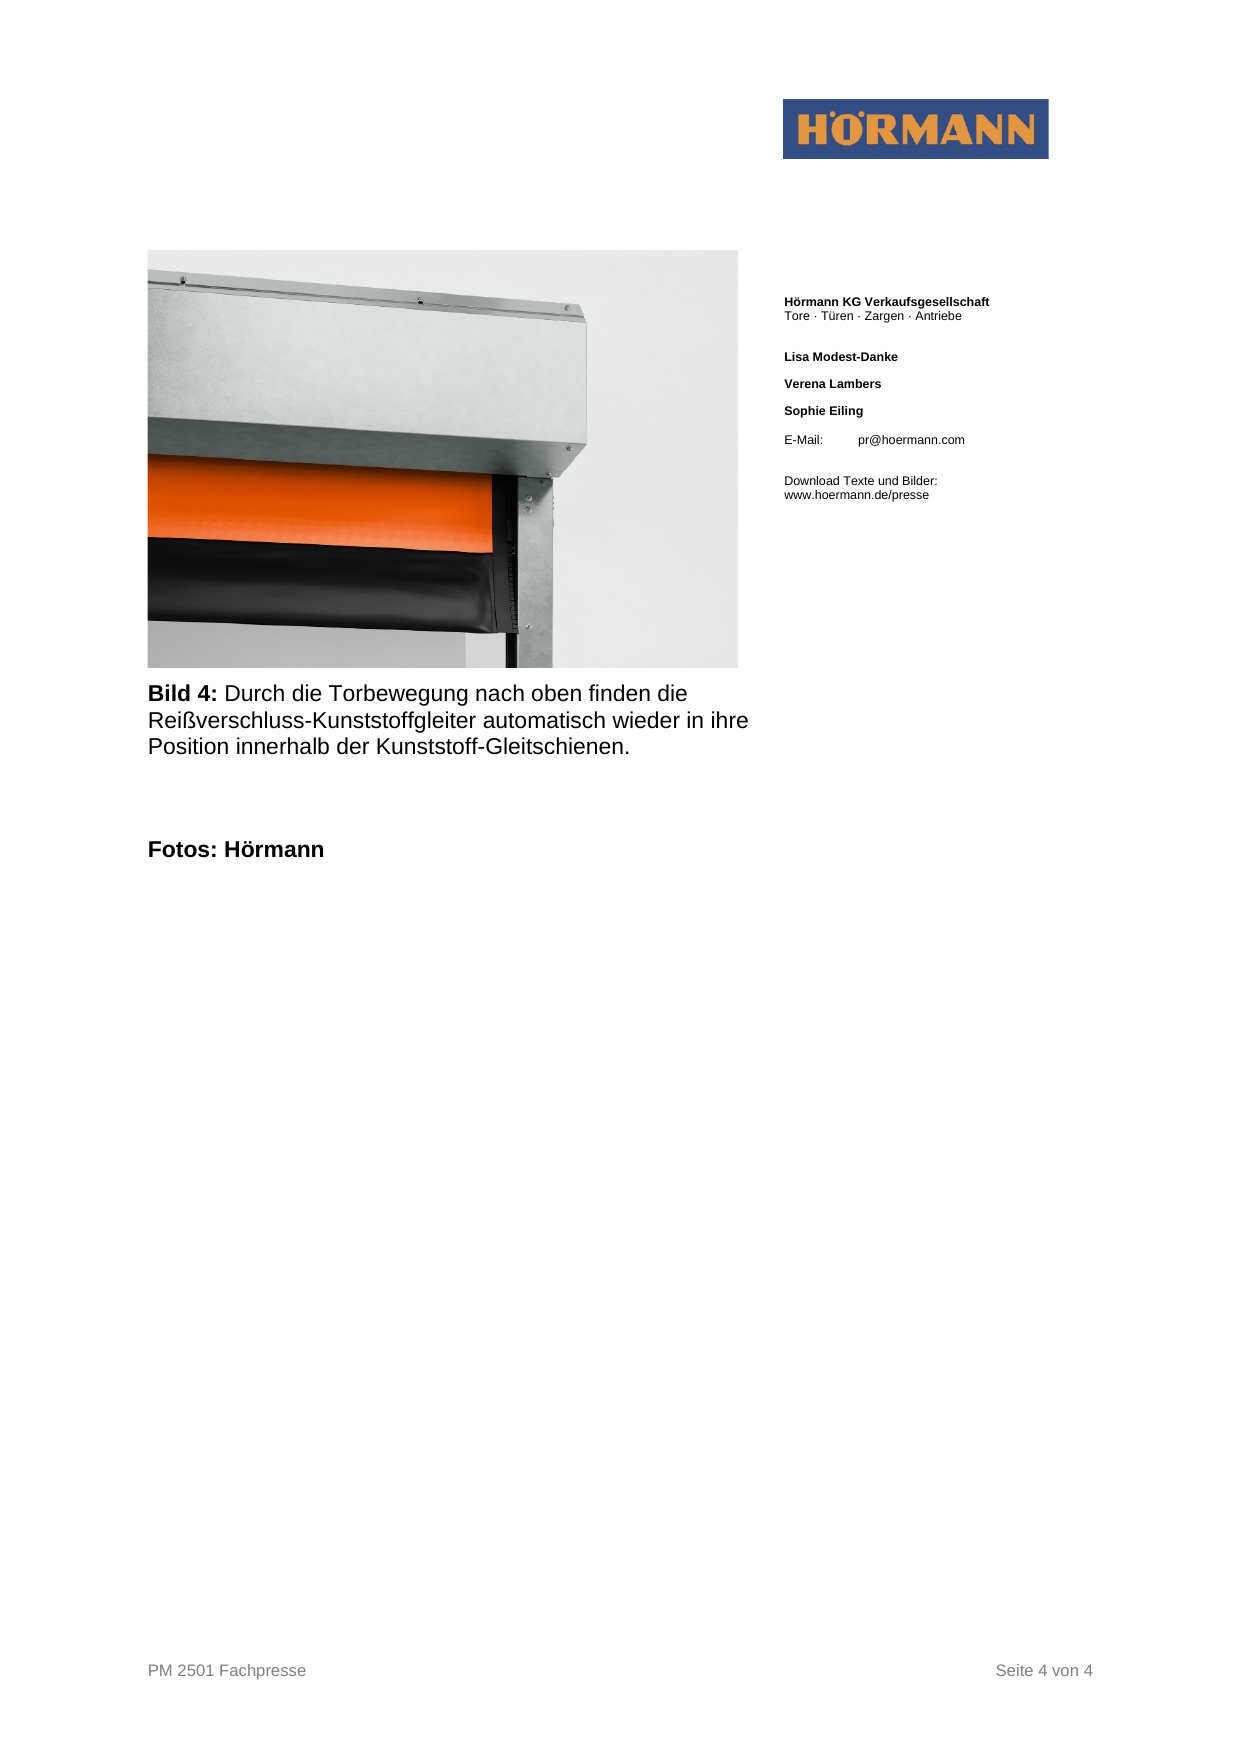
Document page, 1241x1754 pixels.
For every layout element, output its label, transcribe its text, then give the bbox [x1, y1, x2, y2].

text Fotos: Hörmann [148, 836, 768, 862]
text Bild 4: Durch die Torbewegung nach oben finden die Reißverschluss-Kunststoffgleiter automatisch wieder in ihre Position innerhalb der Kunststoff-Gleitschienen. [148, 680, 766, 759]
picture [783, 99, 1049, 159]
picture [147, 250, 739, 668]
